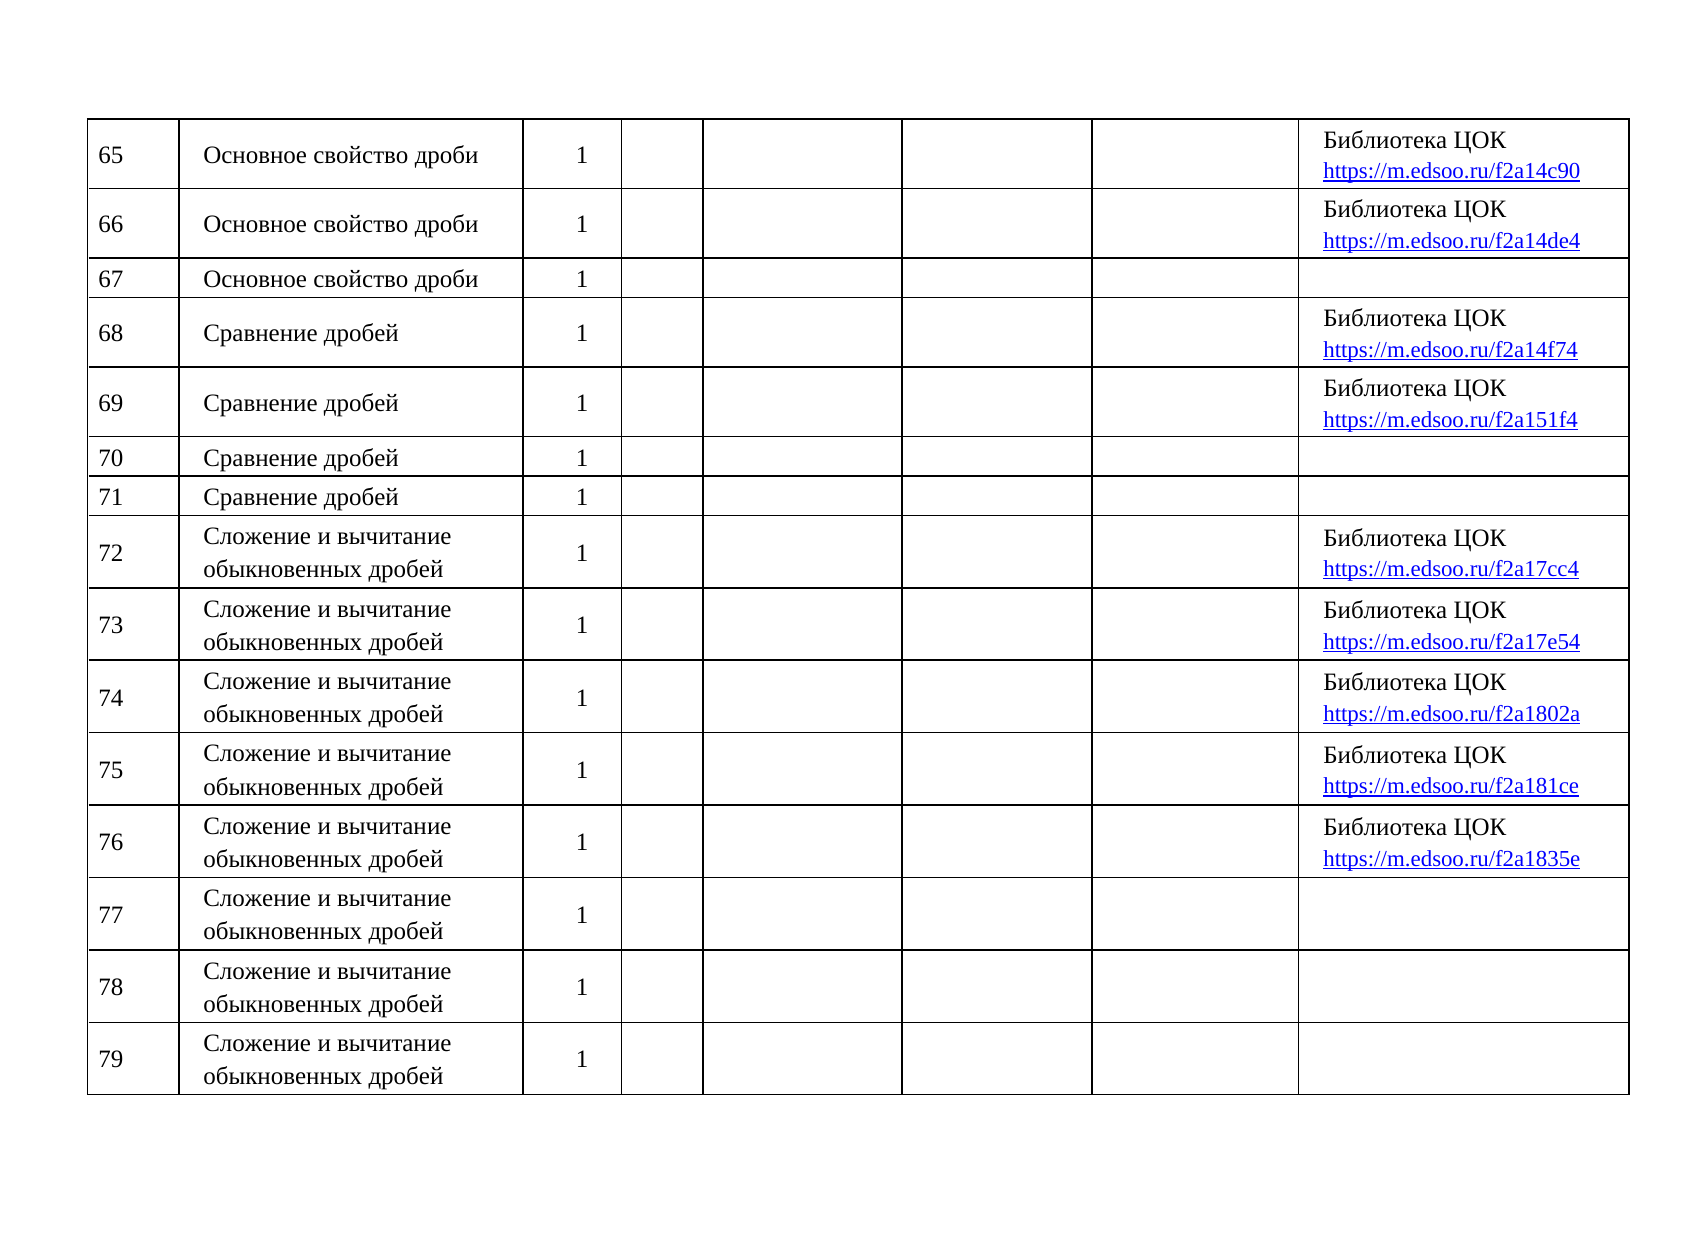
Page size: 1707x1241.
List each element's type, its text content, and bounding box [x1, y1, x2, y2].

table_cell [1093, 661, 1298, 732]
table_cell 1 [524, 516, 621, 587]
table_cell [1299, 951, 1628, 1021]
table_cell [622, 661, 702, 732]
table_cell [704, 1023, 901, 1094]
table_cell [704, 589, 901, 659]
table_cell [704, 806, 901, 877]
table_cell Библиотека ЦОК https://m.edsoo.ru/f2a14c90 [1299, 120, 1628, 188]
table_cell Библиотека ЦОК https://m.edsoo.ru/f2a181ce [1299, 733, 1628, 804]
table_cell [1093, 259, 1298, 297]
table_cell 1 [524, 259, 621, 297]
table_cell [704, 259, 901, 297]
table_cell [704, 298, 901, 366]
table_cell [1093, 878, 1298, 949]
table_cell [903, 259, 1091, 297]
table_cell Библиотека ЦОК https://m.edsoo.ru/f2a1802a [1299, 661, 1628, 732]
table_cell [1093, 1023, 1298, 1094]
table_cell [903, 1023, 1091, 1094]
table_cell [1093, 733, 1298, 804]
table_cell 79 [88, 1023, 178, 1094]
table_cell 1 [524, 368, 621, 436]
table_cell Сложение и вычитание обыкновенных дробей [180, 661, 522, 732]
table_cell [903, 437, 1091, 475]
table_cell [903, 878, 1091, 949]
table_cell Сложение и вычитание обыкновенных дробей [180, 951, 522, 1021]
table_cell [704, 516, 901, 587]
table_cell [1093, 298, 1298, 366]
table_cell Сравнение дробей [180, 368, 522, 436]
table_cell [1093, 120, 1298, 188]
table_cell Основное свойство дроби [180, 259, 522, 297]
table_cell 67 [88, 258, 178, 297]
table_cell Сложение и вычитание обыкновенных дробей [180, 589, 522, 659]
table_cell [1093, 189, 1298, 257]
table_cell Библиотека ЦОК https://m.edsoo.ru/f2a14de4 [1299, 189, 1628, 257]
table_cell [704, 951, 901, 1021]
table_cell [622, 589, 702, 659]
table_cell 1 [524, 437, 621, 475]
table_cell 65 [88, 120, 178, 188]
table_cell [903, 189, 1091, 257]
table_cell [1093, 589, 1298, 659]
table_cell [1299, 878, 1628, 949]
table_cell 1 [524, 661, 621, 732]
table_cell 1 [524, 589, 621, 659]
table_cell 70 [88, 437, 178, 475]
table_cell [622, 1023, 702, 1094]
table_cell 1 [524, 477, 621, 514]
table_cell Библиотека ЦОК https://m.edsoo.ru/f2a151f4 [1299, 368, 1628, 436]
table_cell Библиотека ЦОК https://m.edsoo.ru/f2a1835e [1299, 806, 1628, 877]
table_cell Сложение и вычитание обыкновенных дробей [180, 1023, 522, 1094]
table_cell [622, 120, 702, 188]
table_cell 1 [524, 878, 621, 949]
table_cell 1 [524, 298, 621, 366]
table_cell [1299, 477, 1628, 514]
table_cell [622, 806, 702, 877]
table_cell [622, 189, 702, 257]
table_cell [1299, 437, 1628, 475]
table_cell [1299, 1023, 1628, 1094]
table_cell [704, 477, 901, 514]
table_cell [1093, 437, 1298, 475]
table_cell [1299, 259, 1628, 297]
table_cell Библиотека ЦОК https://m.edsoo.ru/f2a17cc4 [1299, 516, 1628, 587]
table_cell 74 [88, 660, 178, 732]
table_cell 78 [88, 950, 178, 1021]
table_cell [704, 368, 901, 436]
table_cell [704, 733, 901, 804]
table_cell 76 [88, 805, 178, 877]
table_cell 1 [524, 951, 621, 1021]
table_cell 1 [524, 806, 621, 877]
table_cell [704, 661, 901, 732]
table_cell 69 [88, 367, 178, 436]
table_cell Библиотека ЦОК https://m.edsoo.ru/f2a17e54 [1299, 589, 1628, 659]
table_cell [622, 516, 702, 587]
table_cell [903, 368, 1091, 436]
table_cell [1093, 368, 1298, 436]
table_cell [903, 661, 1091, 732]
table_cell [704, 189, 901, 257]
table_cell [622, 477, 702, 514]
table_cell [903, 477, 1091, 514]
table_cell [903, 733, 1091, 804]
table_cell 1 [524, 733, 621, 804]
table_cell [704, 878, 901, 949]
table_cell [622, 733, 702, 804]
table_cell Сложение и вычитание обыкновенных дробей [180, 806, 522, 877]
table_cell [903, 516, 1091, 587]
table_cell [180, 120, 522, 188]
table_cell Основное свойство дроби [180, 189, 522, 257]
table_cell Библиотека ЦОК https://m.edsoo.ru/f2a14f74 [1299, 298, 1628, 366]
table_cell [622, 368, 702, 436]
table_cell [903, 806, 1091, 877]
table_cell Сложение и вычитание обыкновенных дробей [180, 516, 522, 587]
table_cell 68 [88, 298, 178, 366]
table_cell [1093, 477, 1298, 514]
table_cell [903, 951, 1091, 1021]
table_cell [1093, 516, 1298, 587]
table_cell 1 [524, 120, 621, 188]
table_cell [1093, 806, 1298, 877]
table_cell 72 [88, 516, 178, 587]
table_cell [622, 259, 702, 297]
table_cell Сравнение дробей [180, 477, 522, 514]
table_cell [622, 437, 702, 475]
table_cell [622, 298, 702, 366]
table_cell Сравнение дробей [180, 298, 522, 366]
table_cell [622, 878, 702, 949]
table_cell [903, 589, 1091, 659]
table_cell [903, 298, 1091, 366]
table_cell 1 [524, 189, 621, 257]
table_cell [622, 951, 702, 1021]
table_cell [704, 437, 901, 475]
table_cell [903, 120, 1091, 188]
table_cell 1 [524, 1023, 621, 1094]
table_cell Сложение и вычитание обыкновенных дробей [180, 733, 522, 804]
table_cell 75 [88, 733, 178, 804]
table_cell 77 [88, 878, 178, 949]
table_cell 66 [88, 189, 178, 257]
table_cell 73 [88, 588, 178, 659]
table_cell [1093, 951, 1298, 1021]
table_cell Сложение и вычитание обыкновенных дробей [180, 878, 522, 949]
table_cell 71 [88, 476, 178, 514]
table_cell Сравнение дробей [180, 437, 522, 475]
table_cell [704, 120, 901, 188]
